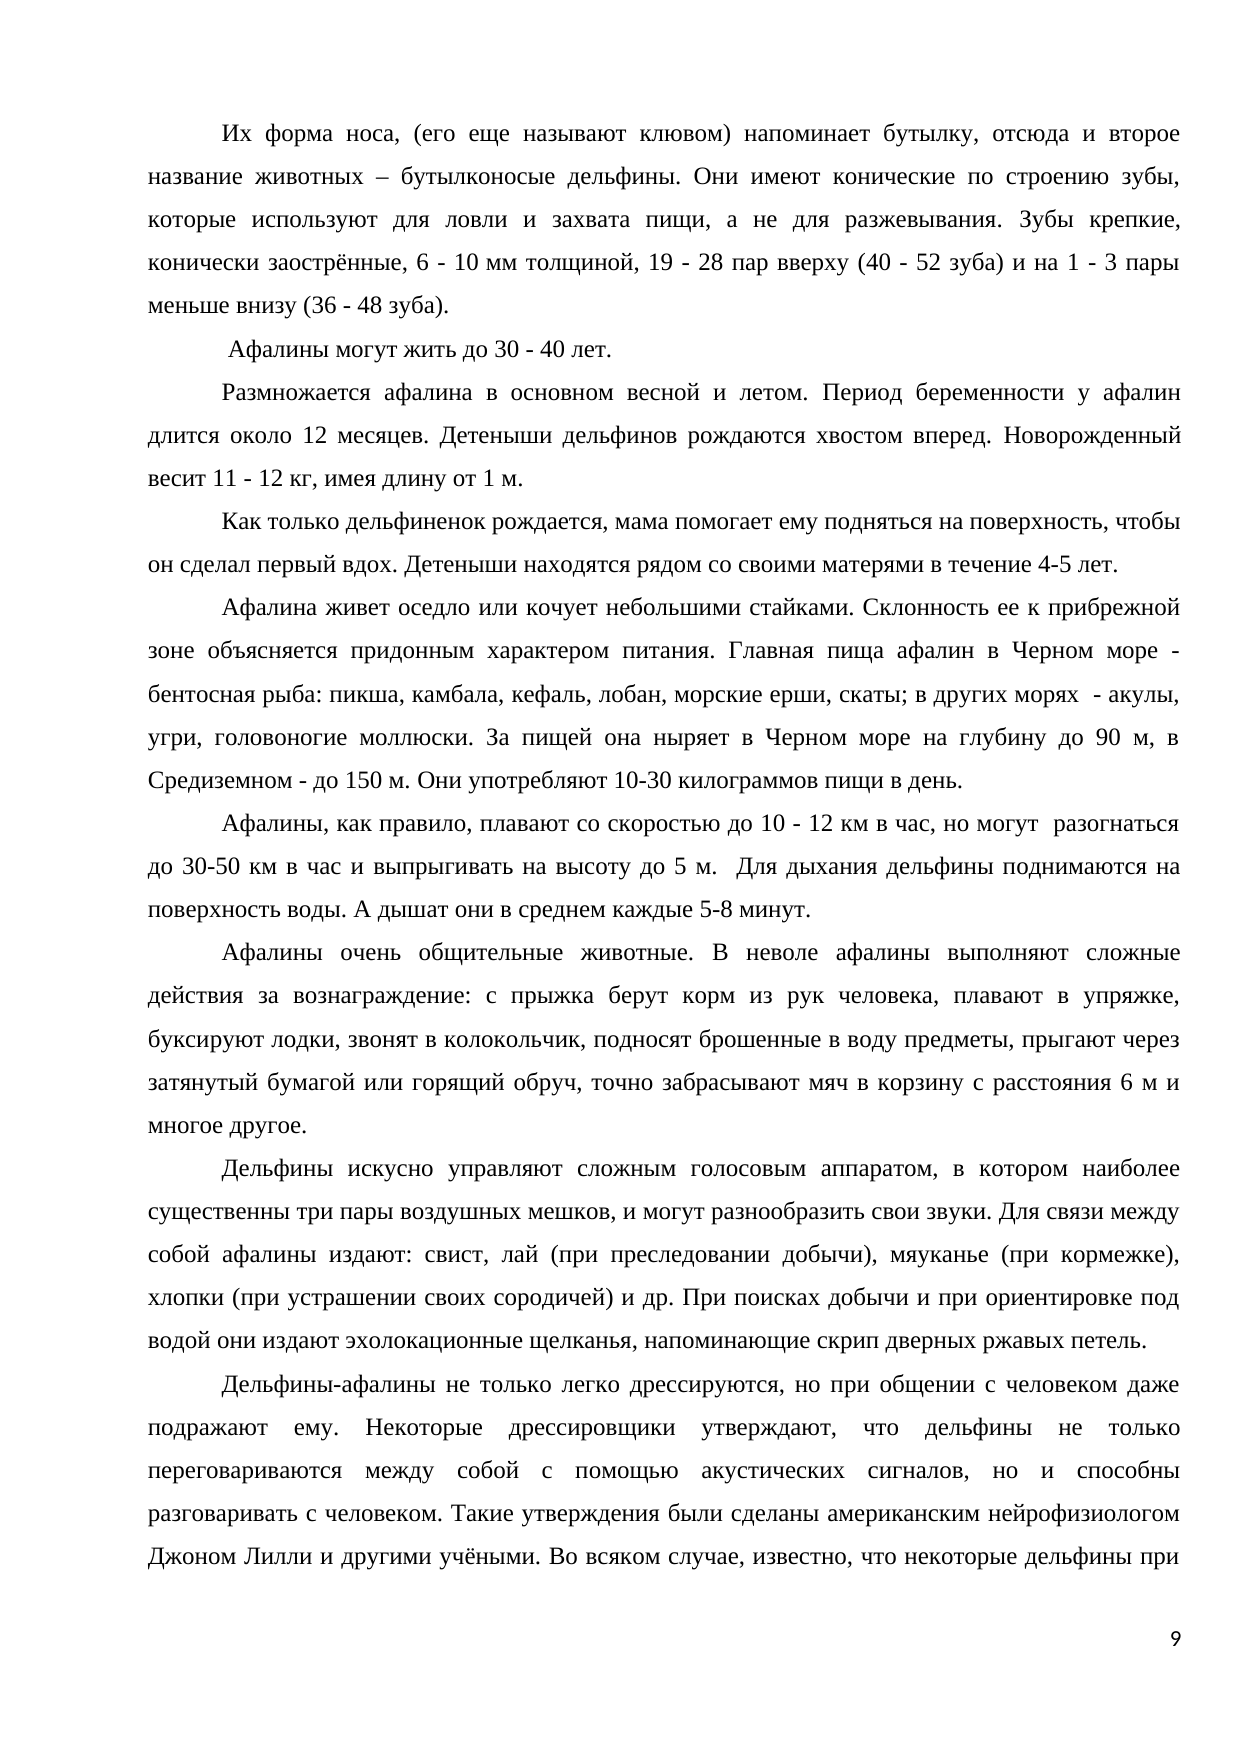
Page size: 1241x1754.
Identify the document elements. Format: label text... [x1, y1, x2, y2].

text Их форма носа, (его еще называют клювом) напоминает бутылку, отсюда и второе название животных – бутылконосые дельфины. Они имеют конические по строению зубы, которые используют для ловли и захвата пищи, а не для разжевывания. Зубы крепкие, конически заострённые, 6 - 10 мм толщиной, 19 - 28 пар вверху (40 - 52 зуба) и на 1 - 3 пары меньше внизу (36 - 48 зуба). [148, 118, 1181, 319]
text Как только дельфиненок рождается, мама помогает ему подняться на поверхность, чтобы он сделал первый вдох. Детеныши находятся рядом со своими матерями в течение 4-5 лет. [148, 506, 1181, 578]
text Афалины, как правило, плавают со скоростью до 10 - 12 км в час, но могут разогнаться до 30-50 км в час и выпрыгивать на высоту до 5 м. Для дыхания дельфины поднимаются на поверхность воды. А дышат они в среднем каждые 5-8 минут. [148, 808, 1181, 923]
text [148, 1369, 1181, 1570]
text Размножается афалина в основном весной и летом. Период беременности у афалин длится около 12 месяцев. Детеныши дельфинов рождаются хвостом вперед. Новорожденный весит 11 - 12 кг, имея длину от 1 м. [148, 377, 1181, 492]
text Афалины очень общительные животные. В неволе афалины выполняют сложные действия за вознаграждение: с прыжка берут корм из рук человека, плавают в упряжке, буксируют лодки, звонят в колокольчик, подносят брошенные в воду предметы, прыгают через затянутый бумагой или горящий обруч, точно забрасывают мяч в корзину с расстояния 6 м и многое другое. [148, 937, 1181, 1139]
text Афалины могут жить до 30 - 40 лет. [148, 334, 1181, 362]
text Афалина живет оседло или кочует небольшими стайками. Склонность ее к прибрежной зоне объясняется придонным характером питания. Главная пища афалин в Черном море - бентосная рыба: пикша, камбала, кефаль, лобан, морские ерши, скаты; в других морях - акулы, угри, головоногие моллюски. За пищей она ныряет в Черном море на глубину до 90 м, в Средиземном - до 150 м. Они употребляют 10-30 килограммов пищи в день. [148, 592, 1181, 794]
text Дельфины искусно управляют сложным голосовым аппаратом, в котором наиболее существенны три пары воздушных мешков, и могут разнообразить свои звуки. Для связи между собой афалины издают: свист, лай (при преследовании добычи), мяуканье (при кормежке), хлопки (при устрашении своих сородичей) и др. При поисках добычи и при ориентировке под водой они издают эхолокационные щелканья, напоминающие скрип дверных ржавых петель. [148, 1153, 1181, 1354]
